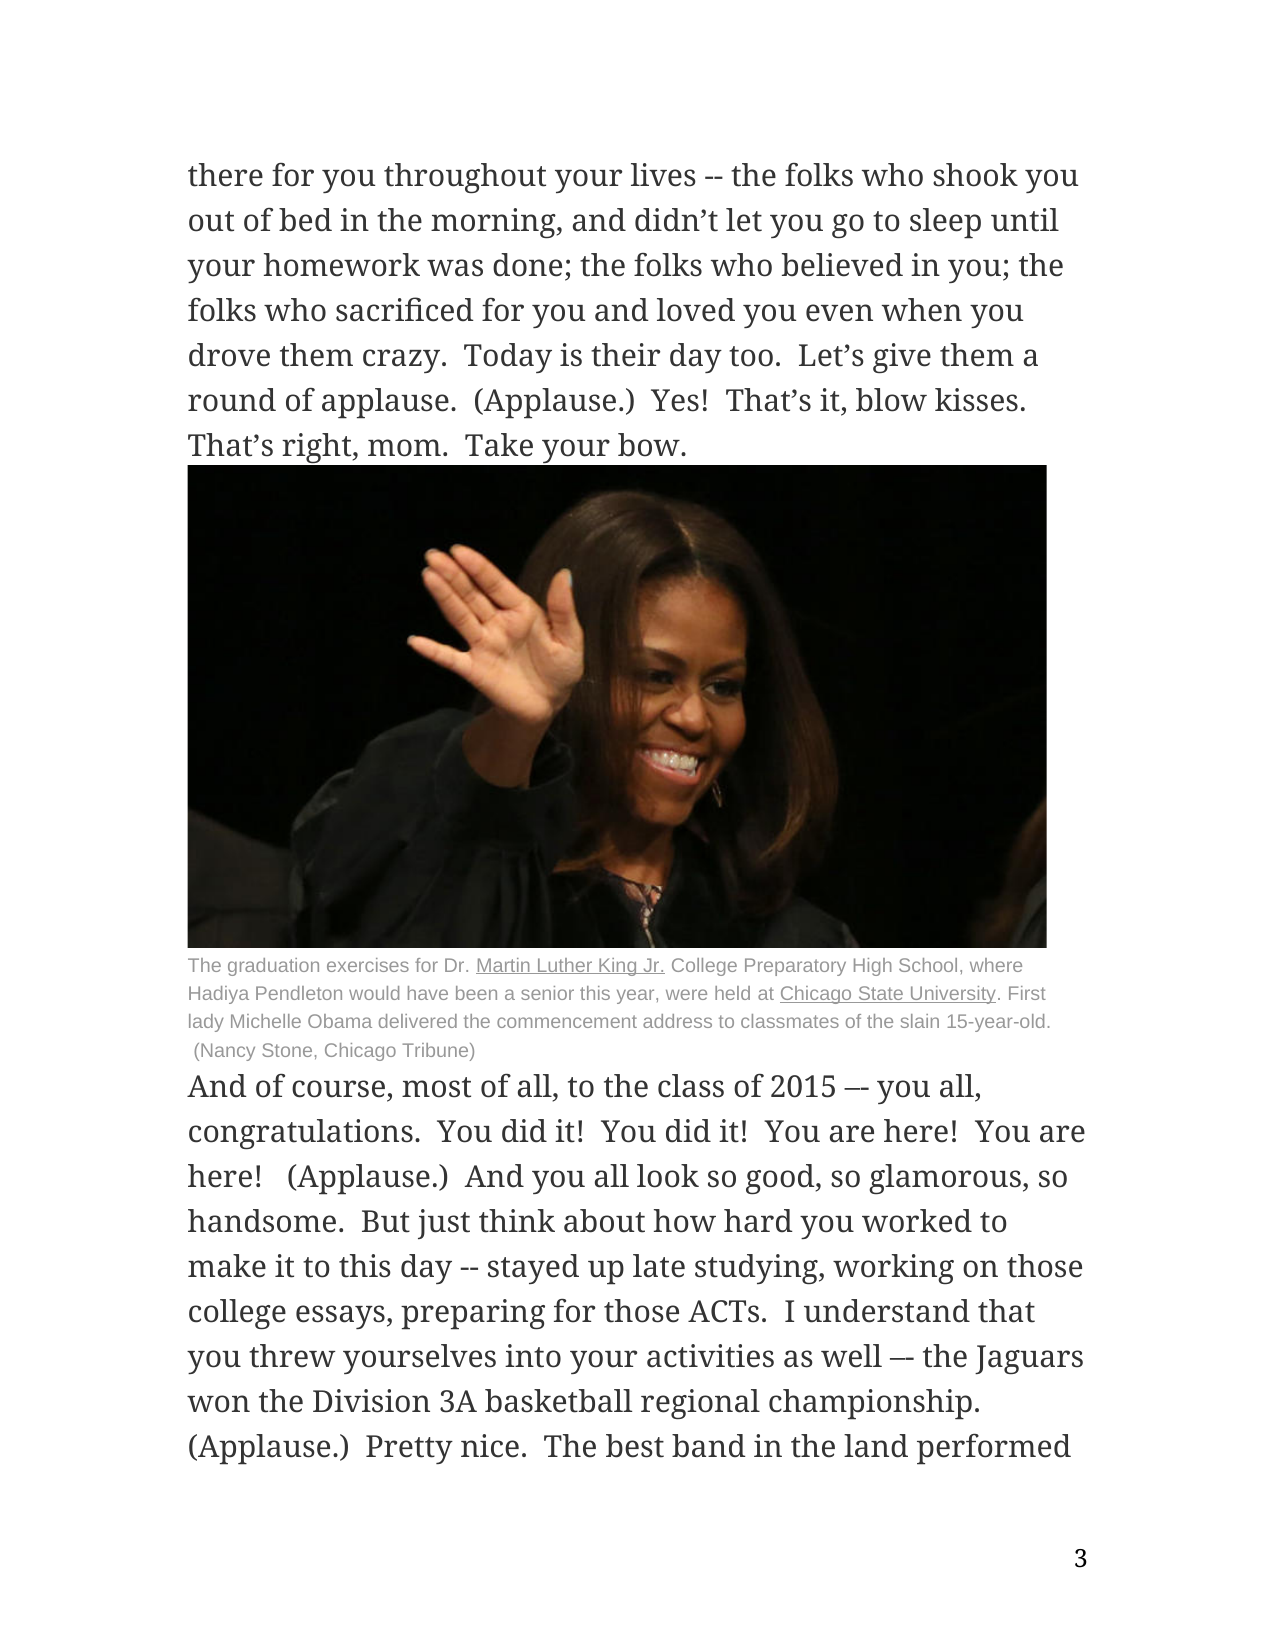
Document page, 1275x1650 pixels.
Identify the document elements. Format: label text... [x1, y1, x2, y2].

text The graduation exercises for Dr. Martin Luther King Jr. College Preparatory High School, where Hadiya Pendleton would have been a senior this year, were held at Chicago State University. First lady Michelle Obama delivered the commencement address to classmates of the slain 15-year-old. [187, 948, 1087, 1033]
text (Nancy Stone, Chicago Tribune) [187, 1033, 1087, 1061]
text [187, 1062, 1087, 1467]
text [187, 150, 1087, 465]
picture [187, 465, 1047, 948]
